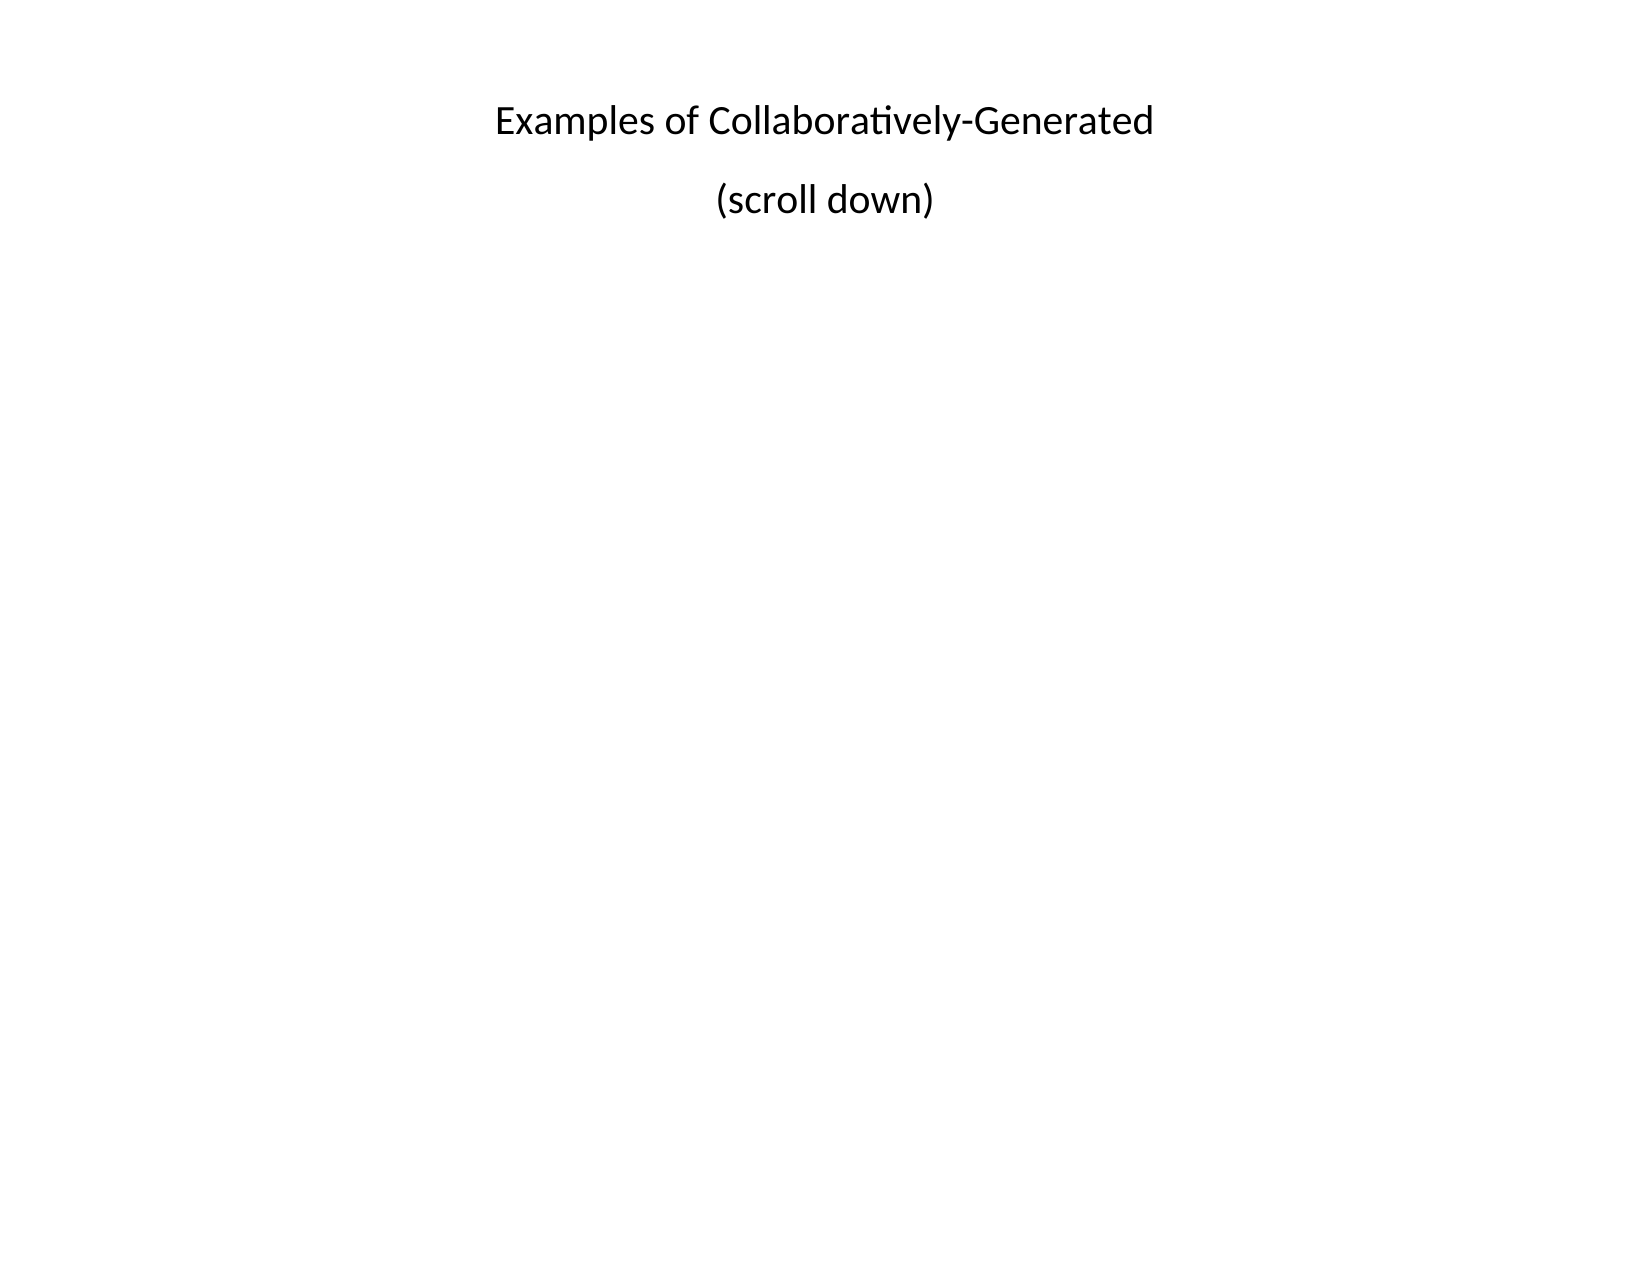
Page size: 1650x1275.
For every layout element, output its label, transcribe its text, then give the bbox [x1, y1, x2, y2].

text Examples of Collaboratively-Generated [150, 94, 1500, 144]
text (scroll down) [150, 173, 1500, 224]
